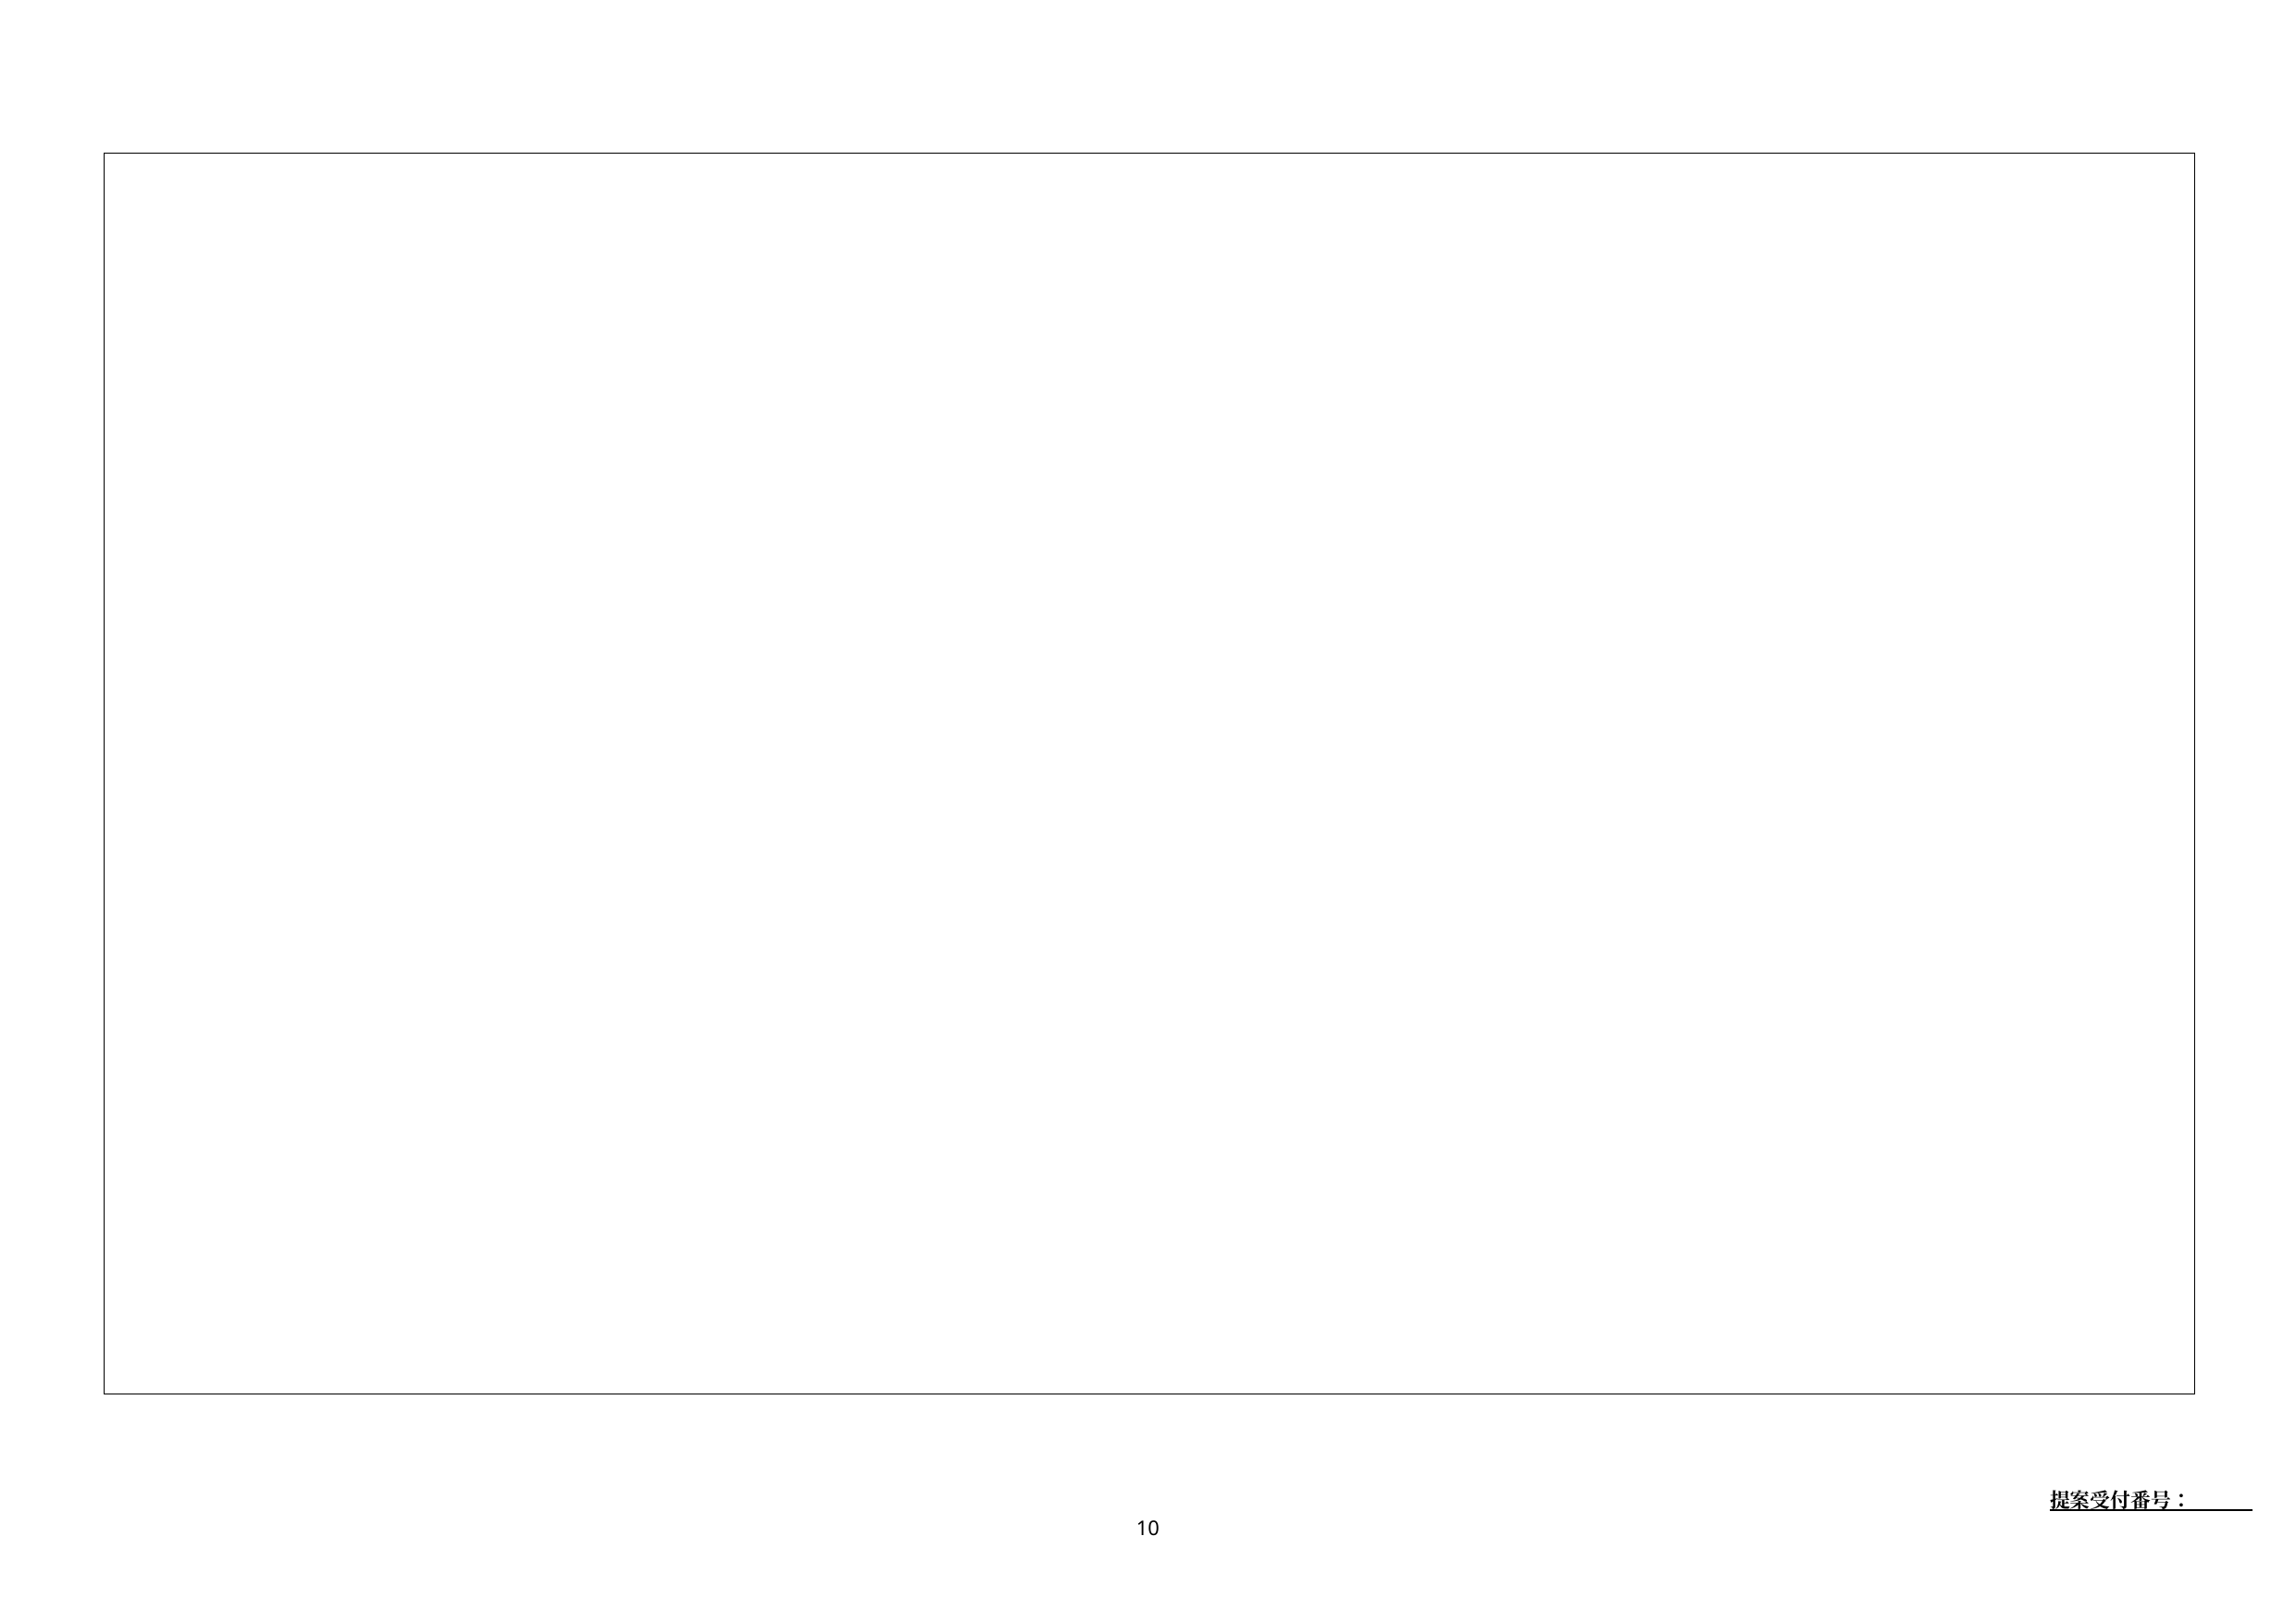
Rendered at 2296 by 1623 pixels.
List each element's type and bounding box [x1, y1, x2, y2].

table_cell [105, 154, 2194, 1394]
